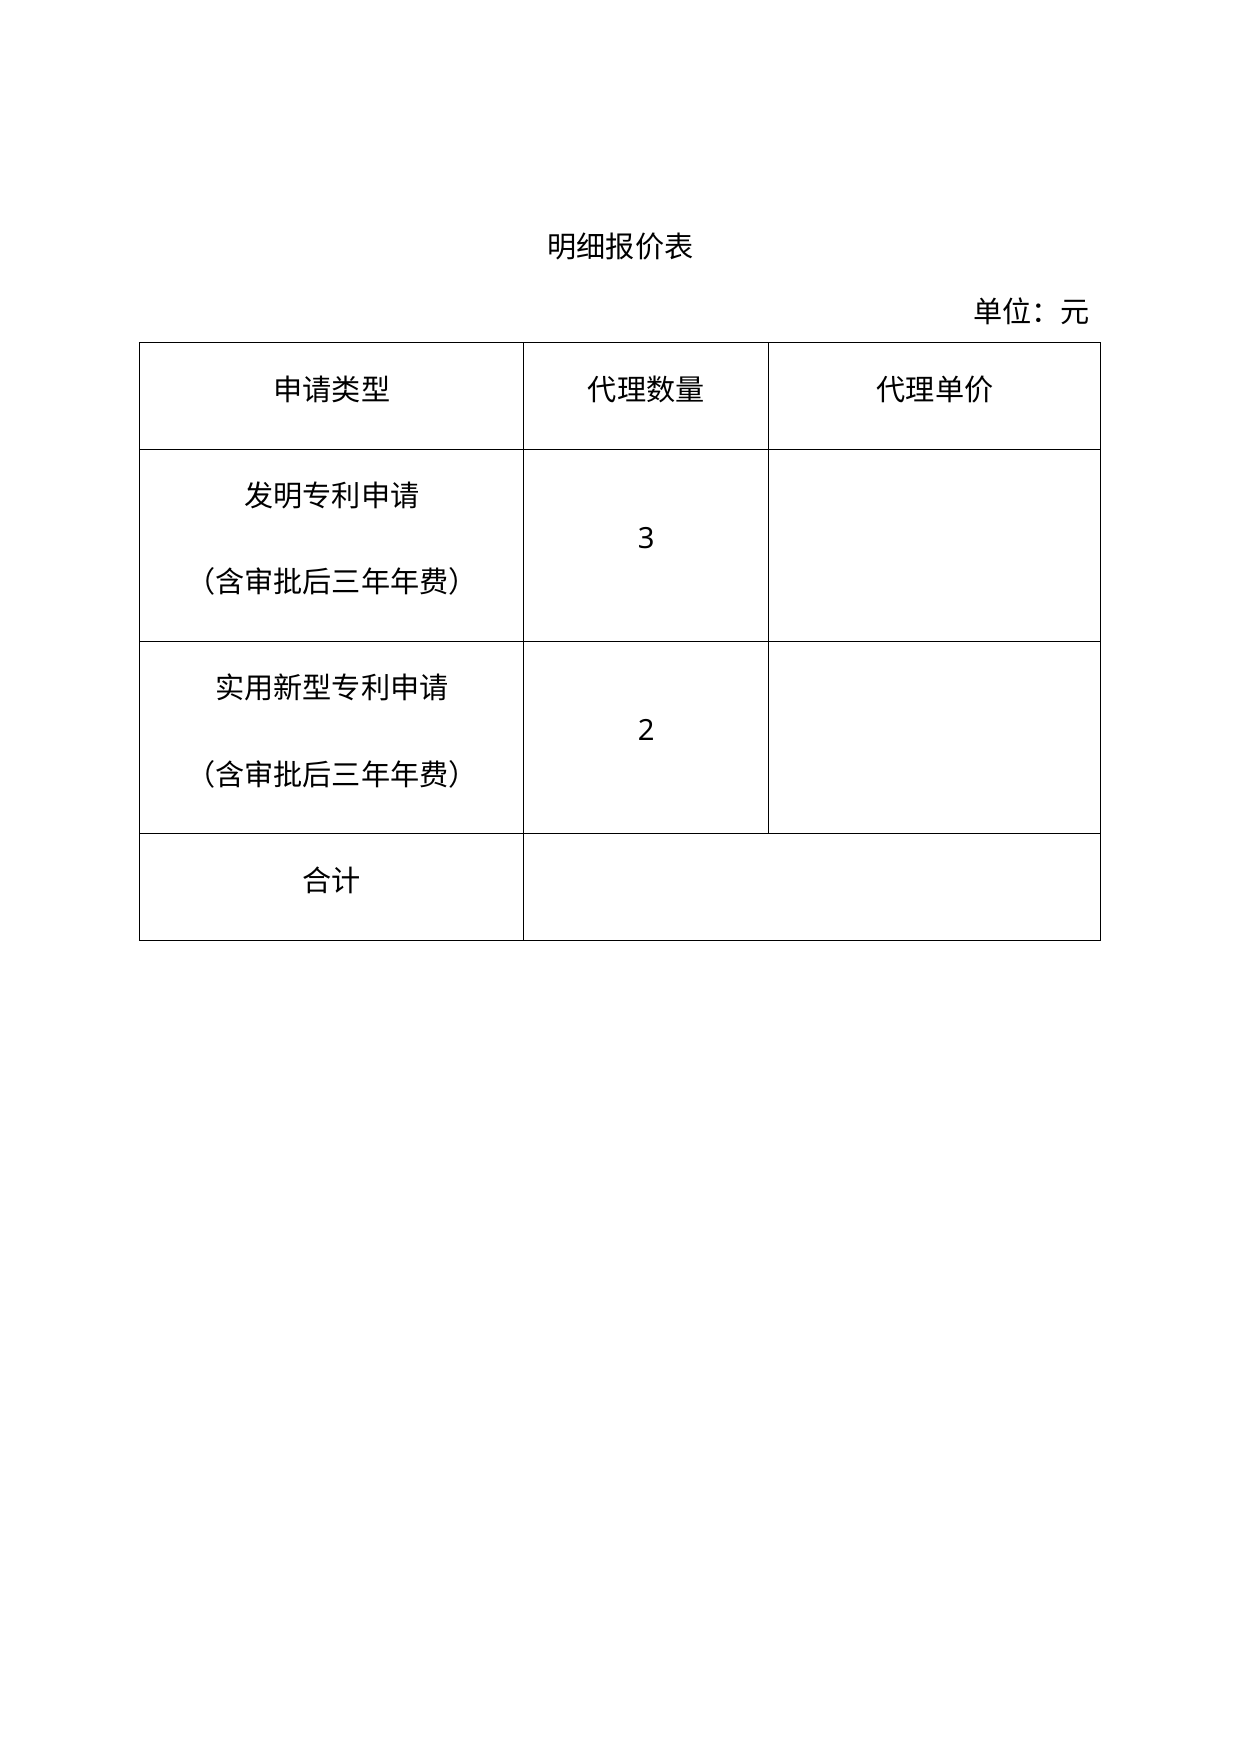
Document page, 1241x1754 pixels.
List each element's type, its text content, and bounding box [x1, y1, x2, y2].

text 单位：元 [151, 277, 1089, 342]
table_cell 实用新型专利申请 （含审批后三年年费） [140, 642, 523, 833]
table_cell [769, 642, 1100, 833]
table_header 代理单价 [769, 343, 1100, 448]
table_cell 2 [524, 642, 768, 833]
table_header 代理数量 [524, 343, 768, 448]
table_cell 发明专利申请 （含审批后三年年费） [140, 450, 523, 641]
table_cell [524, 834, 1100, 939]
table_cell 3 [524, 450, 768, 641]
table_cell 合计 [140, 834, 523, 939]
table_cell [769, 450, 1100, 641]
text 明细报价表 [151, 212, 1089, 277]
table_header 申请类型 [140, 343, 523, 448]
